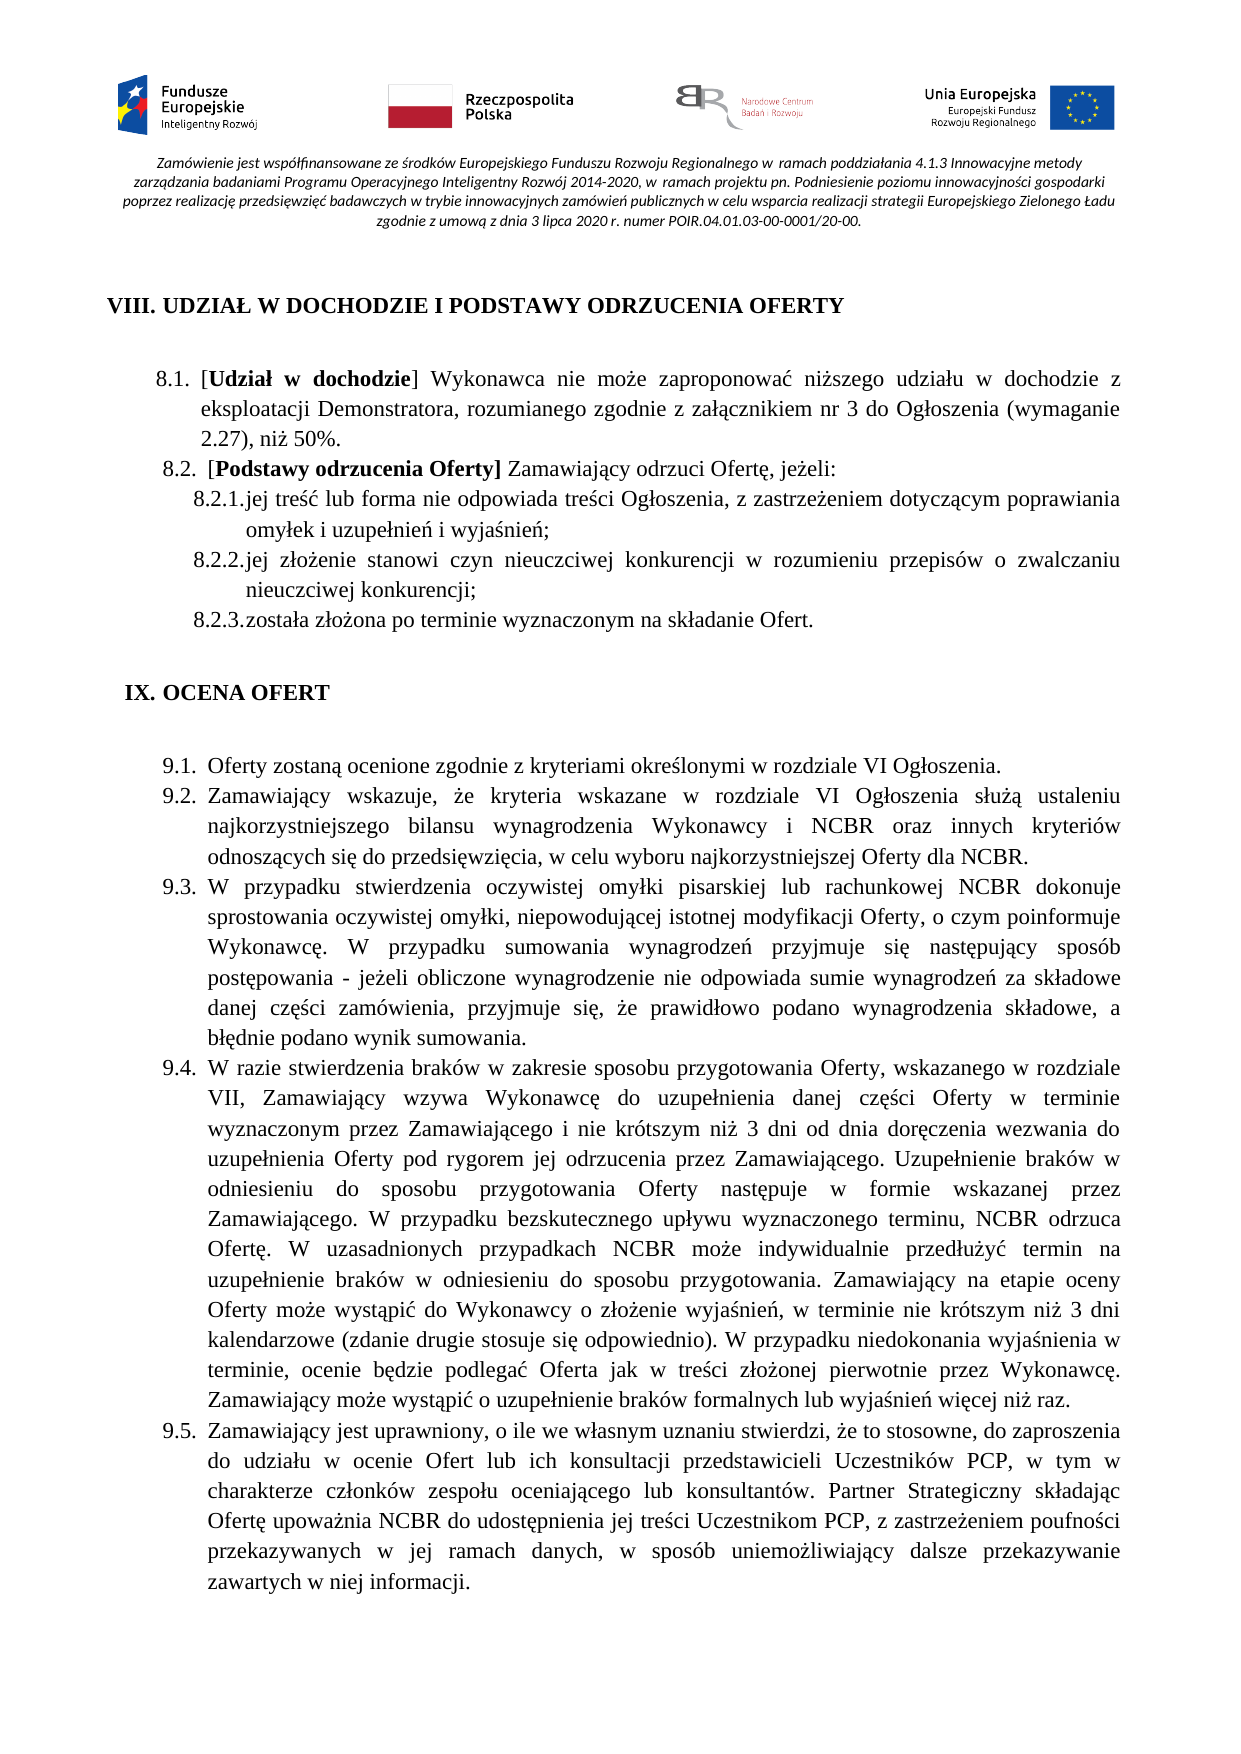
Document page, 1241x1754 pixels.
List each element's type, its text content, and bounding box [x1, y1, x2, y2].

subtitle UDZIAŁ W DOCHODZIE I PODSTAWY ODRZUCENIA OFERTY [156, 292, 1122, 318]
list Oferty zostaną ocenione zgodnie z kryteriami określonymi w rozdziale VI Ogłoszenia. [162, 752, 1122, 778]
list Zamawiający wskazuje, że kryteria wskazane w rozdziale VI Ogłoszenia służą ustaleniu najkorzystniejszego bilansu wynagrodzenia Wykonawcy i NCBR oraz innych kryteriów odnoszących się do przedsięwzięcia, w celu wyboru najkorzystniejszej Oferty dla NCBR. [162, 782, 1122, 869]
list [Udział w dochodzie] Wykonawca nie może zaproponować niższego udziału w dochodzie z eksploatacji Demonstratora, rozumianego zgodnie z załącznikiem nr 3 do Ogłoszenia (wymaganie 2.27), niż 50%. [156, 364, 1122, 451]
list została złożona po terminie wyznaczonym na składanie Ofert. [193, 606, 1122, 633]
list W przypadku stwierdzenia oczywistej omyłki pisarskiej lub rachunkowej NCBR dokonuje sprostowania oczywistej omyłki, niepowodującej istotnej modyfikacji Oferty, o czym poinformuje Wykonawcę. W przypadku sumowania wynagrodzeń przyjmuje się następujący sposób postępowania - jeżeli obliczone wynagrodzenie nie odpowiada sumie wynagrodzeń za składowe danej części zamówienia, przyjmuje się, że prawidłowo podano wynagrodzenia składowe, a błędnie podano wynik sumowania. [162, 873, 1122, 1050]
list W razie stwierdzenia braków w zakresie sposobu przygotowania Oferty, wskazanego w rozdziale VII, Zamawiający wzywa Wykonawcę do uzupełnienia danej części Oferty w terminie wyznaczonym przez Zamawiającego i nie krótszym niż 3 dni od dnia doręczenia wezwania do uzupełnienia Oferty pod rygorem jej odrzucenia przez Zamawiającego. Uzupełnienie braków w odniesieniu do sposobu przygotowania Oferty następuje w formie wskazanej przez Zamawiającego. W przypadku bezskutecznego upływu wyznaczonego terminu, NCBR odrzuca Ofertę. W uzasadnionych przypadkach NCBR może indywidualnie przedłużyć termin na uzupełnienie braków w odniesieniu do sposobu przygotowania. Zamawiający na etapie oceny Oferty może wystąpić do Wykonawcy o złożenie wyjaśnień, w terminie nie krótszym niż 3 dni kalendarzowe (zdanie drugie stosuje się odpowiednio). W przypadku niedokonania wyjaśnienia w terminie, ocenie będzie podlegać Oferta jak w treści złożonej pierwotnie przez Wykonawcę. Zamawiający może wystąpić o uzupełnienie braków formalnych lub wyjaśnień więcej niż raz. [162, 1054, 1122, 1413]
list [Podstawy odrzucenia Oferty] Zamawiający odrzuci Ofertę, jeżeli: [162, 455, 1122, 482]
list Zamawiający jest uprawniony, o ile we własnym uznaniu stwierdzi, że to stosowne, do zaproszenia do udziału w ocenie Ofert lub ich konsultacji przedstawicieli Uczestników PCP, w tym w charakterze członków zespołu oceniającego lub konsultantów. Partner Strategiczny składając Ofertę upoważnia NCBR do udostępnienia jej treści Uczestnikom PCP, z zastrzeżeniem poufności przekazywanych w jej ramach danych, w sposób uniemożliwiający dalsze przekazywanie zawartych w niej informacji. [162, 1417, 1122, 1594]
subtitle OCENA OFERT [156, 679, 1122, 706]
picture [118, 75, 1115, 135]
list jej treść lub forma nie odpowiada treści Ogłoszenia, z zastrzeżeniem dotyczącym poprawiania omyłek i uzupełnień i wyjaśnień; [193, 485, 1122, 542]
list jej złożenie stanowi czyn nieuczciwej konkurencji w rozumieniu przepisów o zwalczaniu nieuczciwej konkurencji; [193, 546, 1122, 602]
